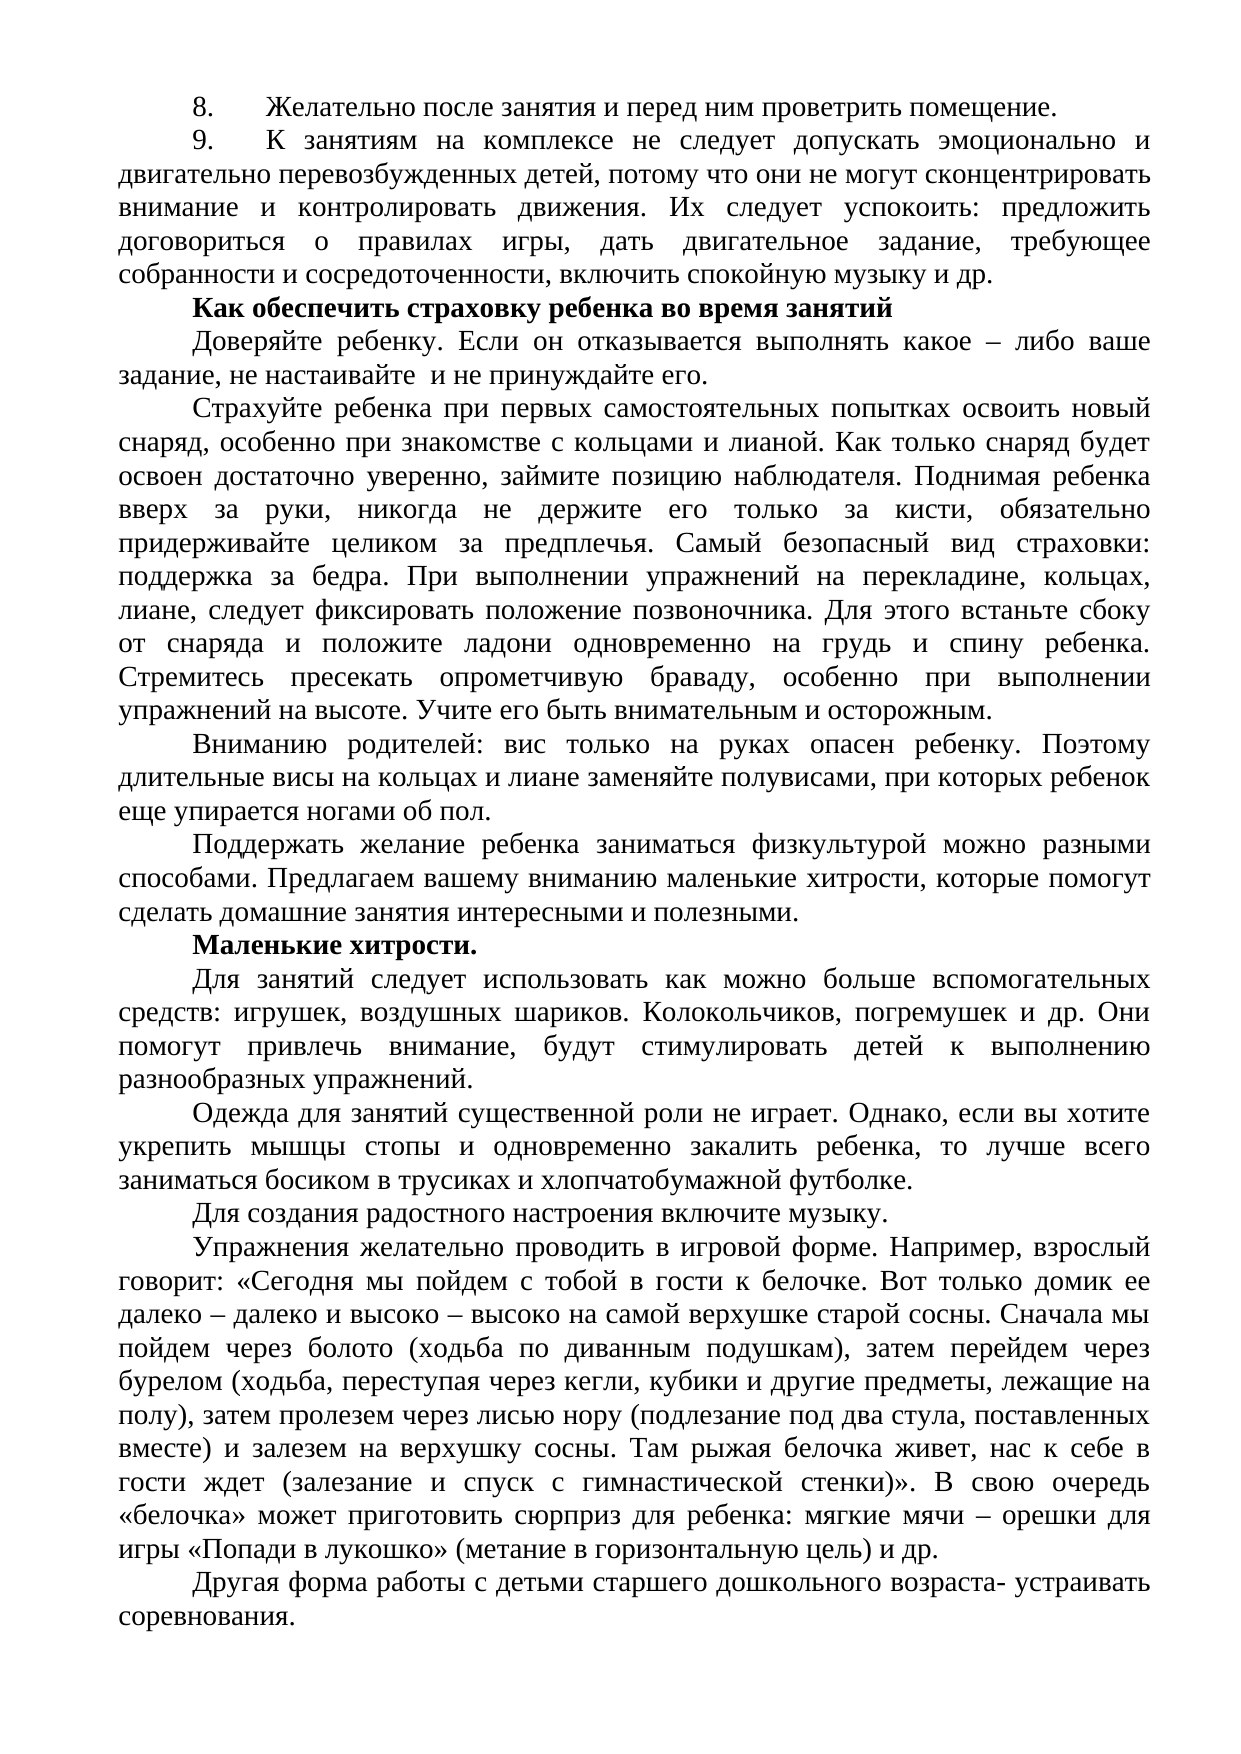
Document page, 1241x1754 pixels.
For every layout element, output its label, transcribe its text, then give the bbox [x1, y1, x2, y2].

list Желательно после занятия и перед ним проветрить помещение. [118, 89, 1152, 122]
text Поддержать желание ребенка заниматься физкультурой можно разными способами. Предлагаем вашему вниманию маленькие хитрости, которые помогут сделать домашние занятия интересными и полезными. [118, 827, 1152, 927]
text Вниманию родителей: вис только на руках опасен ребенку. Поэтому длительные висы на кольцах и лиане заменяйте полувисами, при которых ребенок еще упирается ногами об пол. [118, 726, 1152, 827]
text Как обеспечить страховку ребенка во время занятий [118, 290, 1152, 323]
text Для создания радостного настроения включите музыку. [118, 1196, 1152, 1229]
list К занятиям на комплексе не следует допускать эмоционально и двигательно перевозбужденных детей, потому что они не могут сконцентрировать внимание и контролировать движения. Их следует успокоить: предложить договориться о правилах игры, дать двигательное задание, требующее собранности и сосредоточенности, включить спокойную музыку и др. [118, 122, 1152, 290]
text Маленькие хитрости. [118, 927, 1152, 961]
text Одежда для занятий существенной роли не играет. Однако, если вы хотите укрепить мышцы стопы и одновременно закалить ребенка, то лучше всего заниматься босиком в трусиках и хлопчатобумажной футболке. [118, 1095, 1152, 1196]
text Упражнения желательно проводить в игровой форме. Например, взрослый говорит: «Сегодня мы пойдем с тобой в гости к белочке. Вот только домик ее далеко – далеко и высоко – высоко на самой верхушке старой сосны. Сначала мы пойдем через болото (ходьба по диванным подушкам), затем перейдем через бурелом (ходьба, переступая через кегли, кубики и другие предметы, лежащие на полу), затем пролезем через лисью нору (подлезание под два стула, поставленных вместе) и залезем на верхушку сосны. Там рыжая белочка живет, нас к себе в гости ждет (залезание и спуск с гимнастической стенки)». В свою очередь «белочка» может приготовить сюрприз для ребенка: мягкие мячи – орешки для игры «Попади в лукошко» (метание в горизонтальную цель) и др. [118, 1229, 1152, 1564]
text Другая форма работы с детьми старшего дошкольного возраста- устраивать соревнования. [118, 1564, 1152, 1632]
text Страхуйте ребенка при первых самостоятельных попытках освоить новый снаряд, особенно при знакомстве с кольцами и лианой. Как только снаряд будет освоен достаточно уверенно, займите позицию наблюдателя. Поднимая ребенка вверх за руки, никогда не держите его только за кисти, обязательно придерживайте целиком за предплечья. Самый безопасный вид страховки: поддержка за бедра. При выполнении упражнений на перекладине, кольцах, лиане, следует фиксировать положение позвоночника. Для этого встаньте сбоку от снаряда и положите ладони одновременно на грудь и спину ребенка. Стремитесь пресекать опрометчивую браваду, особенно при выполнении упражнений на высоте. Учите его быть внимательным и осторожным. [118, 391, 1152, 726]
text Для занятий следует использовать как можно больше вспомогательных средств: игрушек, воздушных шариков. Колокольчиков, погремушек и др. Они помогут привлечь внимание, будут стимулировать детей к выполнению разнообразных упражнений. [118, 961, 1152, 1095]
text Доверяйте ребенку. Если он отказывается выполнять какое – либо ваше задание, не настаивайте и не принуждайте его. [118, 323, 1152, 391]
